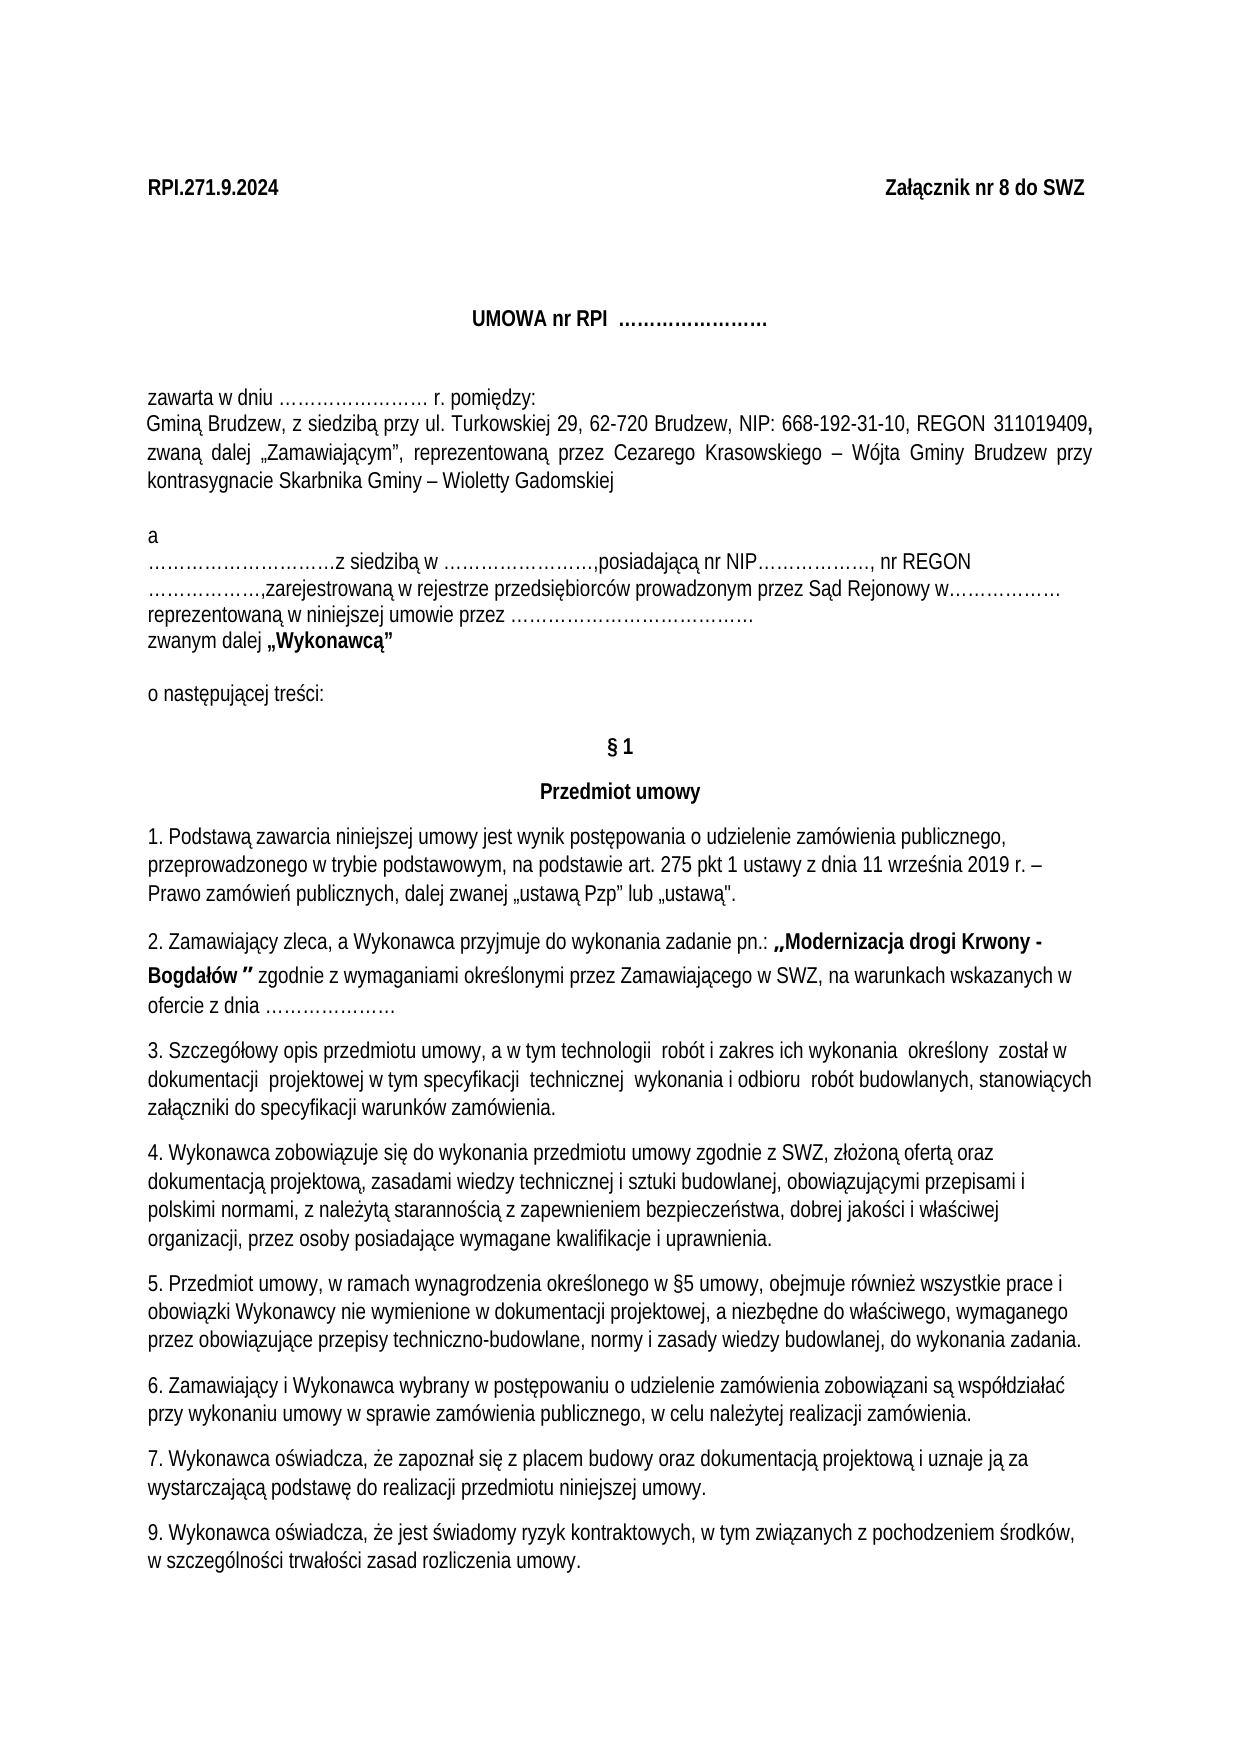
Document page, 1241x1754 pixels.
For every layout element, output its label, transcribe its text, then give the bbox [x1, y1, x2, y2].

text …………………………z siedzibą w ……………………,posiadającą nr NIP………………, nr REGON ………………,zarejestrowaną w rejestrze przedsiębiorców prowadzonym przez Sąd Rejonowy w………………reprezentowaną w niniejszej umowie przez ………………………………… [148, 548, 1093, 627]
text 6. Zamawiający i Wykonawca wybrany w postępowaniu o udzielenie zamówienia zobowiązani są współdziałać przy wykonaniu umowy w sprawie zamówienia publicznego, w celu należytej realizacji zamówienia. [148, 1372, 1093, 1426]
text 5. Przedmiot umowy, w ramach wynagrodzenia określonego w §5 umowy, obejmuje również wszystkie prace i obowiązki Wykonawcy nie wymienione w dokumentacji projektowej, a niezbędne do właściwego, wymaganego przez obowiązujące przepisy techniczno-budowlane, normy i zasady wiedzy budowlanej, do wykonania zadania. [148, 1269, 1093, 1353]
text § 1 [148, 733, 1093, 759]
text zwanym dalej „Wykonawcą” [148, 627, 1093, 654]
text 3. Szczegółowy opis przedmiotu umowy, a w tym technologii robót i zakres ich wykonania określony został w dokumentacji projektowej w tym specyfikacji technicznej wykonania i odbioru robót budowlanych, stanowiących załączniki do specyfikacji warunków zamówienia. [148, 1037, 1093, 1120]
text UMOWA nr RPI …………………… [148, 305, 1093, 331]
text 2. Zamawiający zleca, a Wykonawca przyjmuje do wykonania zadanie pn.: „Modernizacja drogi Krwony - Bogdałów ” zgodnie z wymaganiami określonymi przez Zamawiającego w SWZ, na warunkach wskazanych w ofercie z dnia ………………… [148, 925, 1093, 1018]
text zawarta w dniu …………………… r. pomiędzy: [148, 384, 1093, 410]
text 1. Podstawą zawarcia niniejszej umowy jest wynik postępowania o udzielenie zamówienia publicznego, przeprowadzonego w trybie podstawowym, na podstawie art. 275 pkt 1 ustawy z dnia 11 września 2019 r. – Prawo zamówień publicznych, dalej zwanej „ustawą Pzp” lub „ustawą". [148, 823, 1093, 906]
text 9. Wykonawca oświadcza, że jest świadomy ryzyk kontraktowych, w tym związanych z pochodzeniem środków, w szczególności trwałości zasad rozliczenia umowy. [148, 1519, 1093, 1573]
text RPI.271.9.2024 Załącznik nr 8 do SWZ [148, 174, 1093, 200]
text Gminą Brudzew, z siedzibą przy ul. Turkowskiej 29, 62-720 Brudzew, NIP: 668-192-31-10, REGON 311019409, zwaną dalej „Zamawiającym”, reprezentowaną przez Cezarego Krasowskiego – Wójta Gminy Brudzew przy kontrasygnacie Skarbnika Gminy – Wioletty Gadomskiej [146, 410, 1093, 493]
text Przedmiot umowy [148, 778, 1093, 804]
text 4. Wykonawca zobowiązuje się do wykonania przedmiotu umowy zgodnie z SWZ, złożoną ofertą oraz dokumentacją projektową, zasadami wiedzy technicznej i sztuki budowlanej, obowiązującymi przepisami i polskimi normami, z należytą starannością z zapewnieniem bezpieczeństwa, dobrej jakości i właściwej organizacji, przez osoby posiadające wymagane kwalifikacje i uprawnienia. [148, 1139, 1093, 1251]
text a [148, 522, 1093, 548]
text 7. Wykonawca oświadcza, że zapoznał się z placem budowy oraz dokumentacją projektową i uznaje ją za wystarczającą podstawę do realizacji przedmiotu niniejszej umowy. [148, 1445, 1093, 1500]
text o następującej treści: [148, 680, 1093, 706]
